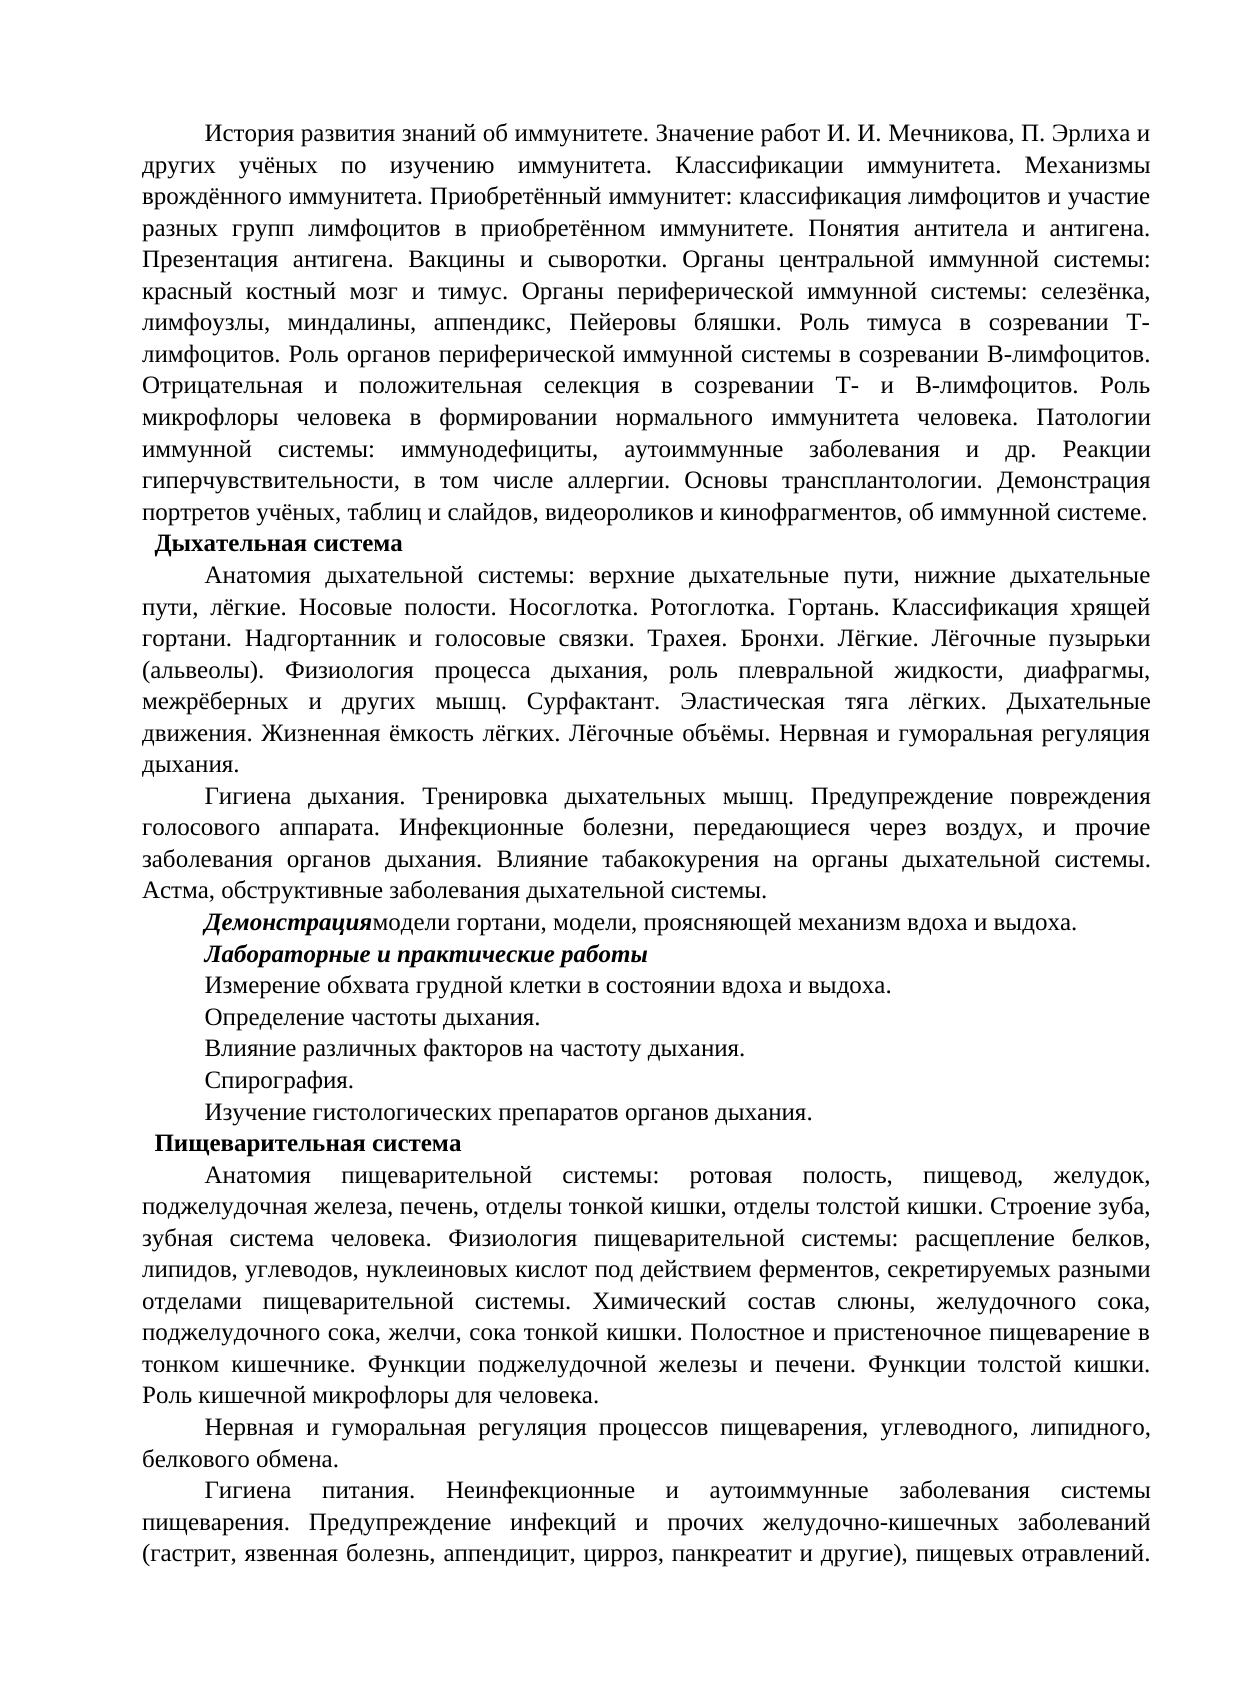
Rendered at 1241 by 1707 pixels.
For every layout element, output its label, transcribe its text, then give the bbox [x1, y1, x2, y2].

text Определение частоты дыхания. [142, 1002, 1152, 1031]
text Демонстрациямодели гортани, модели, проясняющей механизм вдоха и выдоха. [142, 907, 1152, 936]
text Анатомия пищеварительной системы: ротовая полость, пищевод, желудок, поджелудочная железа, печень, отделы тонкой кишки, отделы толстой кишки. Строение зуба, зубная система человека. Физиология пищеварительной системы: расщепление белков, липидов, углеводов, нуклеиновых кислот под действием ферментов, секретируемых разными отделами пищеварительной системы. Химический состав слюны, желудочного сока, поджелудочного сока, желчи, сока тонкой кишки. Полостное и пристеночное пищеварение в тонком кишечнике. Функции поджелудочной железы и печени. Функции толстой кишки. Роль кишечной микрофлоры для человека. [142, 1160, 1152, 1409]
text Измерение обхвата грудной клетки в состоянии вдоха и выдоха. [142, 970, 1152, 999]
text Изучение гистологических препаратов органов дыхания. [142, 1097, 1152, 1125]
text Спирография. [142, 1065, 1152, 1094]
text Нервная и гуморальная регуляция процессов пищеварения, углеводного, липидного, белкового обмена. [142, 1412, 1152, 1472]
text Гигиена дыхания. Тренировка дыхательных мышц. Предупреждение повреждения голосового аппарата. Инфекционные болезни, передающиеся через воздух, и прочие заболевания органов дыхания. Влияние табакокурения на органы дыхательной системы. Астма, обструктивные заболевания дыхательной системы. [142, 781, 1152, 904]
text Влияние различных факторов на частоту дыхания. [142, 1033, 1152, 1062]
text История развития знаний об иммунитете. Значение работ И. И. Мечникова, П. Эрлиха и других учёных по изучению иммунитета. Классификации иммунитета. Механизмы врождённого иммунитета. Приобретённый иммунитет: классификация лимфоцитов и участие разных групп лимфоцитов в приобретённом иммунитете. Понятия антитела и антигена. Презентация антигена. Вакцины и сыворотки. Органы центральной иммунной системы: красный костный мозг и тимус. Органы периферической иммунной системы: селезёнка, лимфоузлы, миндалины, аппендикс, Пейеровы бляшки. Роль тимуса в созревании Т-лимфоцитов. Роль органов периферической иммунной системы в созревании В-лимфоцитов. Отрицательная и положительная селекция в созревании Т- и В-лимфоцитов. Роль микрофлоры человека в формировании нормального иммунитета человека. Патологии иммунной системы: иммунодефициты, аутоиммунные заболевания и др. Реакции гиперчувствительности, в том числе аллергии. Основы трансплантологии. Демонстрация портретов учёных, таблиц и слайдов, видеороликов и кинофрагментов, об иммунной системе. [142, 118, 1152, 526]
text Анатомия дыхательной системы: верхние дыхательные пути, нижние дыхательные пути, лёгкие. Носовые полости. Носоглотка. Ротоглотка. Гортань. Классификация хрящей гортани. Надгортанник и голосовые связки. Трахея. Бронхи. Лёгкие. Лёгочные пузырьки (альвеолы). Физиология процесса дыхания, роль плевральной жидкости, диафрагмы, межрёберных и других мышц. Сурфактант. Эластическая тяга лёгких. Дыхательные движения. Жизненная ёмкость лёгких. Лёгочные объёмы. Нервная и гуморальная регуляция дыхания. [142, 560, 1152, 778]
text Дыхательная система [154, 528, 1152, 557]
text Лабораторные и практические работы [142, 939, 1152, 967]
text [142, 1475, 1152, 1567]
text Пищеварительная система [154, 1128, 1152, 1157]
